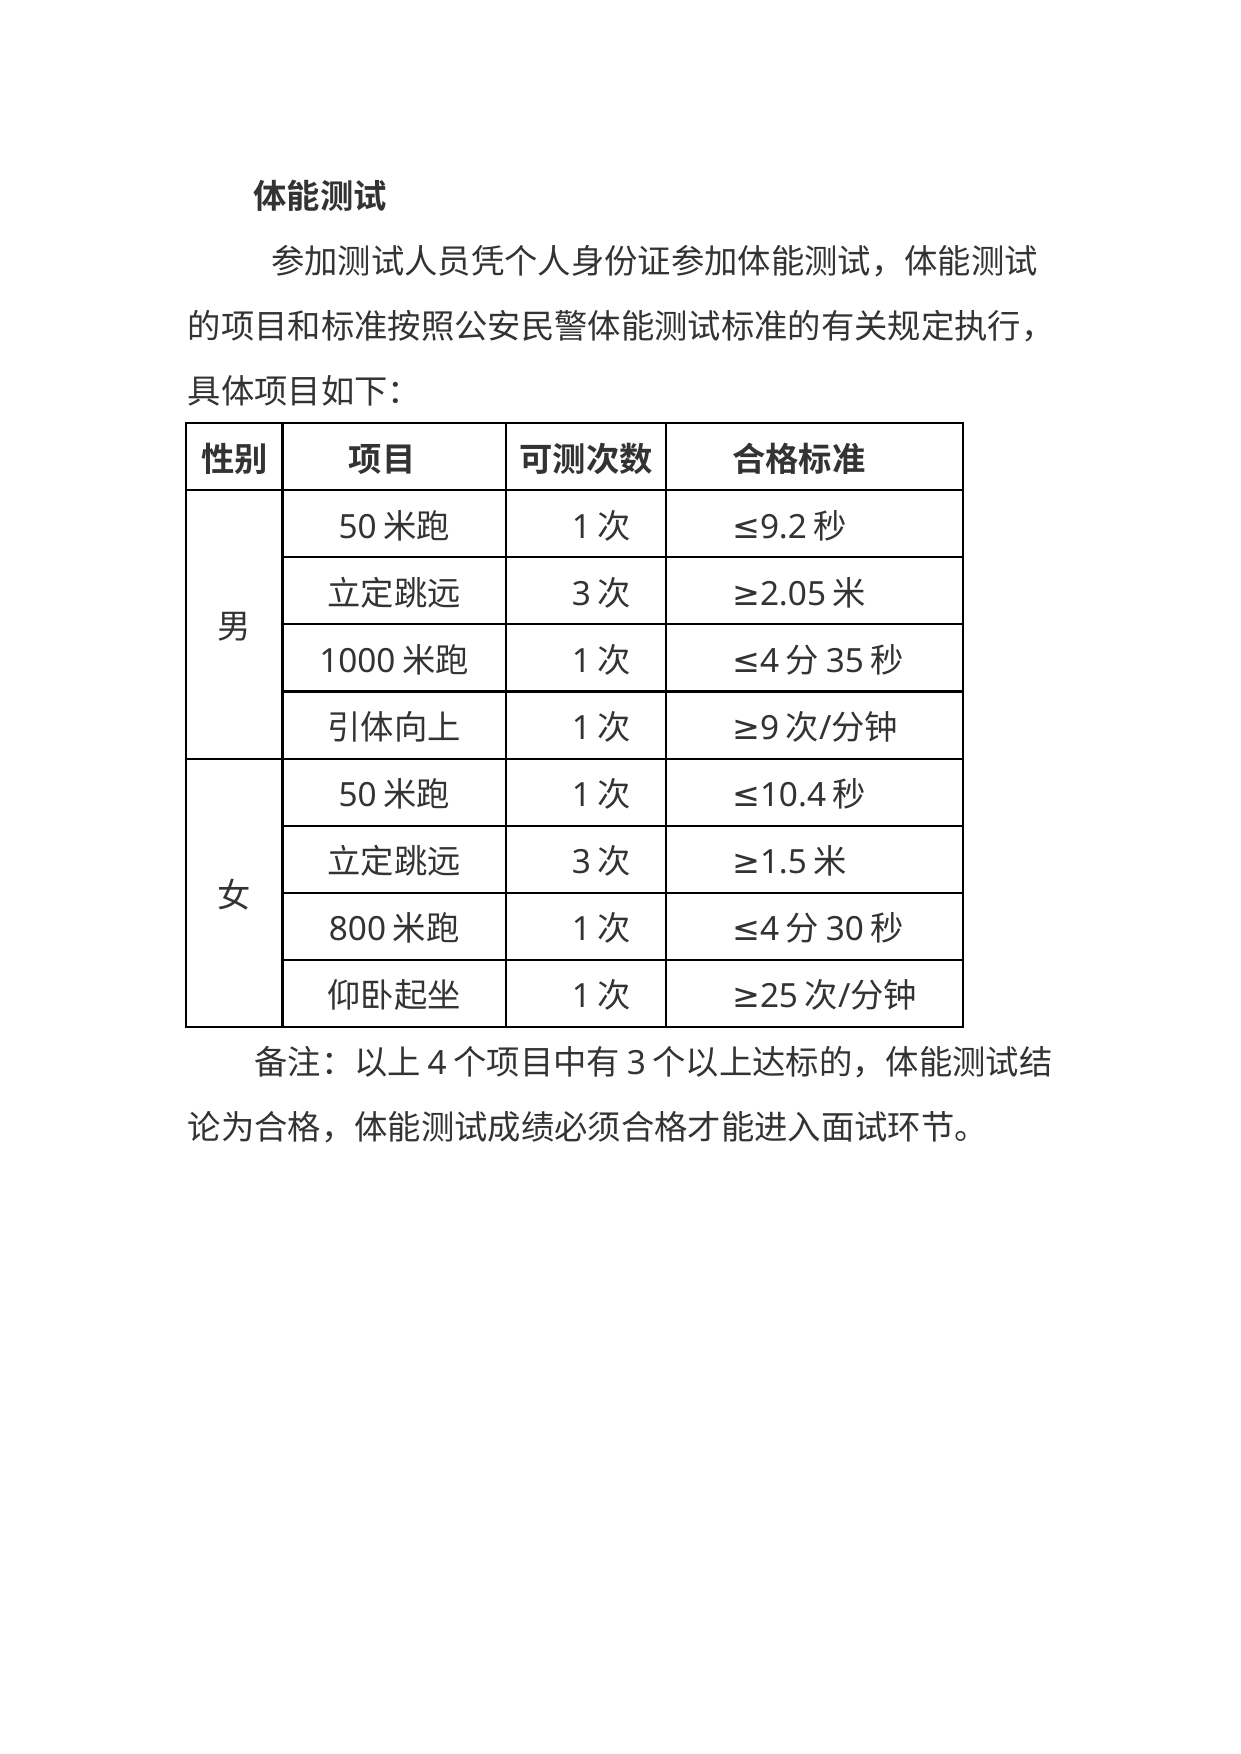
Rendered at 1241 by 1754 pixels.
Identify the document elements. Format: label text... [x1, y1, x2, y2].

table_cell ≥1.5米 [667, 827, 962, 892]
table_header 可测次数 [507, 424, 665, 489]
table_cell 1次 [507, 961, 665, 1026]
text 备注：以上4个项目中有3个以上达标的，体能测试结论为合格，体能测试成绩必须合格才能进入面试环节。 [187, 1028, 1053, 1158]
table_cell ≥25次/分钟 [667, 961, 962, 1026]
table_cell 引体向上 [284, 693, 505, 757]
table_cell 1次 [507, 894, 665, 959]
table_cell 50米跑 [284, 491, 505, 556]
table_cell ≤4分30秒 [667, 894, 962, 959]
table_cell 立定跳远 [284, 827, 505, 892]
table_cell 1000米跑 [284, 625, 505, 690]
table_cell 女 [187, 760, 281, 1026]
table_cell ≥9次/分钟 [667, 693, 962, 757]
table_cell 立定跳远 [284, 558, 505, 623]
table_cell ≤4分35秒 [667, 625, 962, 690]
table_cell 男 [187, 491, 281, 757]
table_header 性别 [187, 424, 281, 489]
table_cell 50米跑 [284, 760, 505, 824]
table_header 项目 [284, 424, 505, 489]
table_cell 800米跑 [284, 894, 505, 959]
table_cell ≤10.4秒 [667, 760, 962, 824]
text 体能测试 [187, 162, 1053, 227]
table_cell 1次 [507, 693, 665, 757]
table_cell 1次 [507, 625, 665, 690]
table_cell 1次 [507, 760, 665, 824]
table_cell ≤9.2秒 [667, 491, 962, 556]
table_cell 3次 [507, 827, 665, 892]
text 参加测试人员凭个人身份证参加体能测试，体能测试的项目和标准按照公安民警体能测试标准的有关规定执行，具体项目如下： [187, 227, 1053, 422]
table_cell 3次 [507, 558, 665, 623]
table_cell ≥2.05米 [667, 558, 962, 623]
table_header 合格标准 [667, 424, 962, 489]
table_cell 仰卧起坐 [284, 961, 505, 1026]
table_cell 1次 [507, 491, 665, 556]
